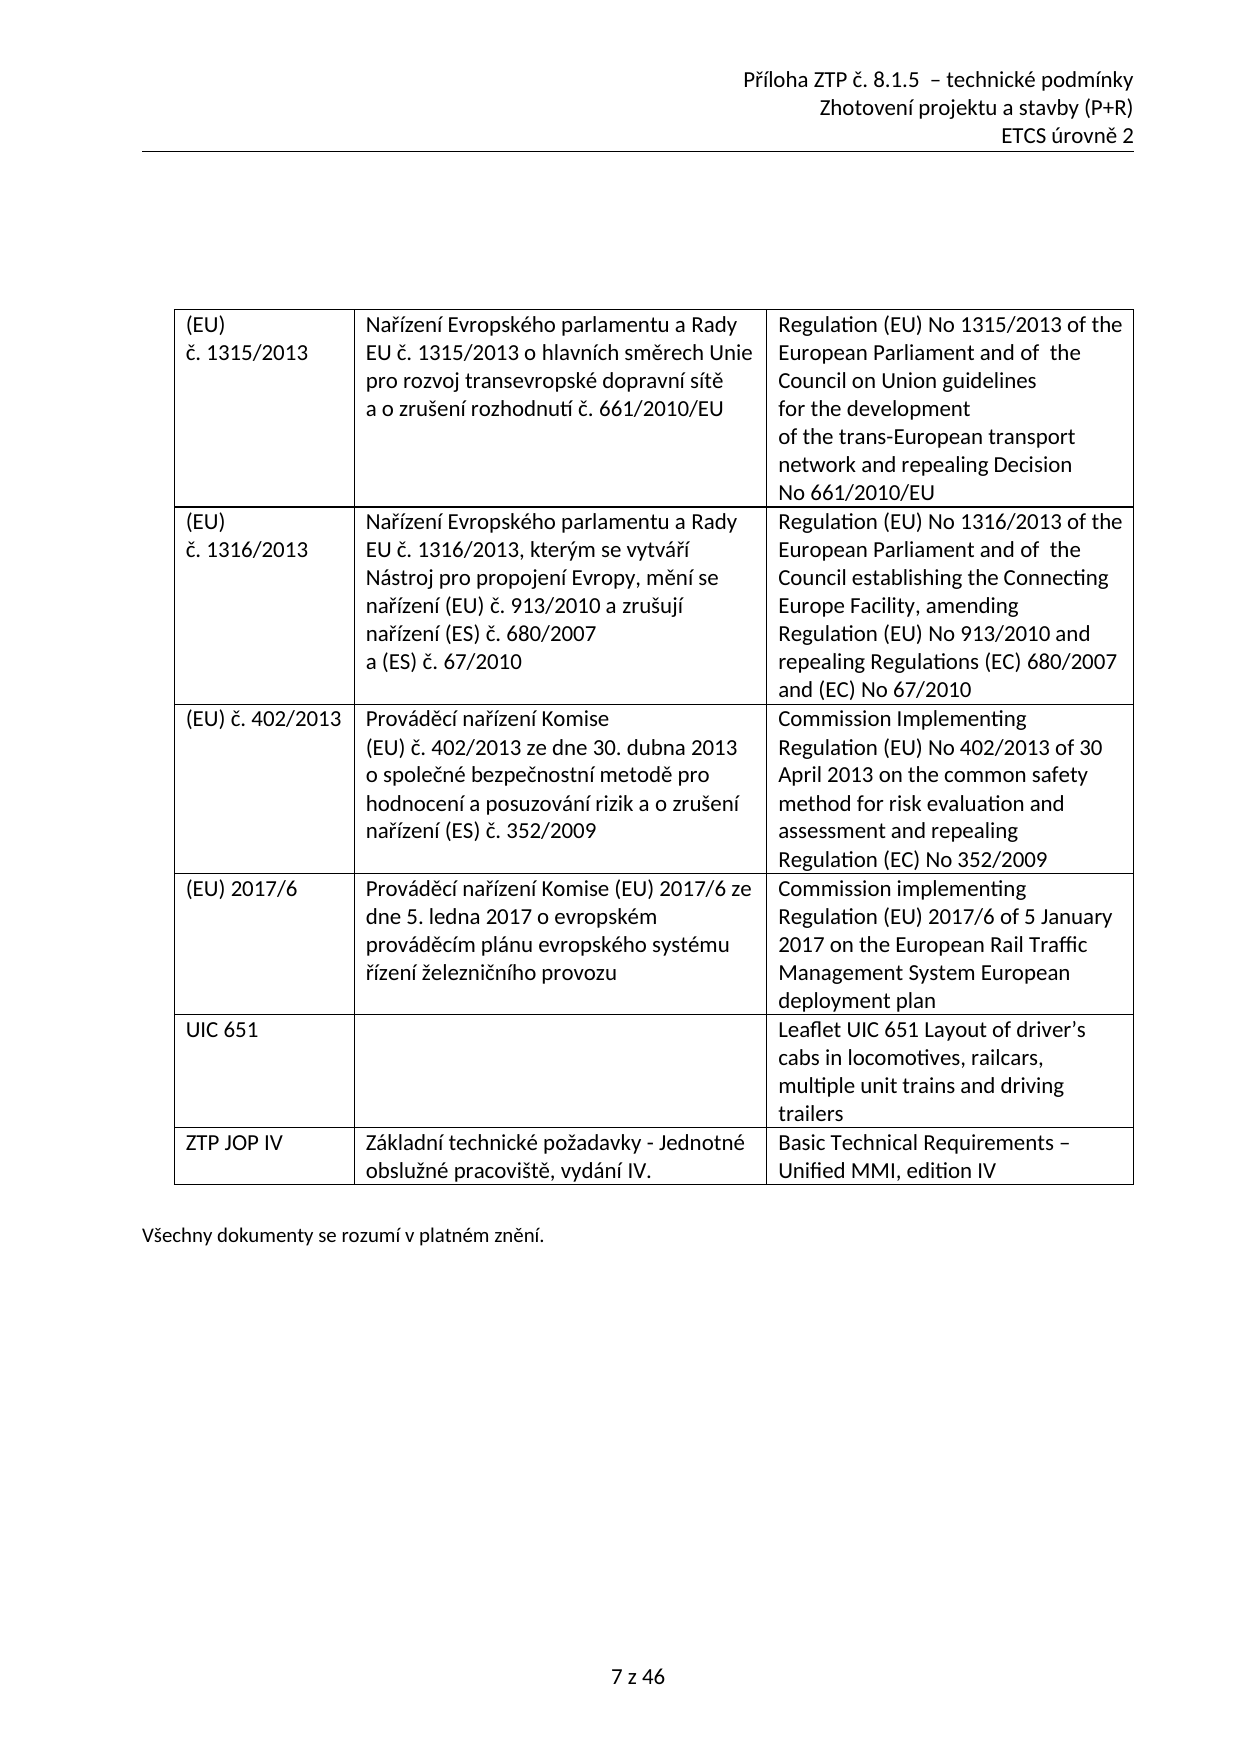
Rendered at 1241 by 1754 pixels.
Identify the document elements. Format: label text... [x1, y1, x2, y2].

text Všechny dokumenty se rozumí v platném znění. [142, 1222, 1134, 1248]
table_cell (EU) č. 1316/2013 [175, 508, 354, 703]
table_cell [355, 1015, 766, 1127]
table_cell ZTP JOP IV [175, 1128, 354, 1184]
table_cell Nařízení Evropského parlamentu a Rady EU č. 1316/2013, kterým se vytváří Nástroj pro propojení Evropy, mění se nařízení (EU) č. 913/2010 a zrušují nařízení (ES) č. 680/2007 a (ES) č. 67/2010 [355, 508, 766, 703]
table_header Regulation (EU) No 1315/2013 of the European Parliament and of the Council on Union guidelines for the development of the trans-European transport network and repealing Decision No 661/2010/EU [767, 310, 1133, 506]
table_cell Regulation (EU) No 1316/2013 of the European Parliament and of the Council establishing the Connecting Europe Facility, amending Regulation (EU) No 913/2010 and repealing Regulations (EC) 680/2007 and (EC) No 67/2010 [767, 508, 1133, 703]
table_cell Commission Implementing Regulation (EU) No 402/2013 of 30 April 2013 on the common safety method for risk evaluation and assessment and repealing Regulation (EC) No 352/2009 [767, 705, 1133, 873]
table_cell Basic Technical Requirements – Unified MMI, edition IV [767, 1128, 1133, 1184]
table_cell (EU) 2017/6 [175, 874, 354, 1014]
table_cell UIC 651 [175, 1015, 354, 1127]
table_header (EU) č. 1315/2013 [175, 310, 354, 506]
table_cell Prováděcí nařízení Komise (EU) č. 402/2013 ze dne 30. dubna 2013 o společné bezpečnostní metodě pro hodnocení a posuzování rizik a o zrušení nařízení (ES) č. 352/2009 [355, 705, 766, 873]
table_cell Prováděcí nařízení Komise (EU) 2017/6 ze dne 5. ledna 2017 o evropském prováděcím plánu evropského systému řízení železničního provozu [355, 874, 766, 1014]
table_cell Commission implementing Regulation (EU) 2017/6 of 5 January 2017 on the European Rail Traffic Management System European deployment plan [767, 874, 1133, 1014]
table_cell Základní technické požadavky - Jednotné obslužné pracoviště, vydání IV. [355, 1128, 766, 1184]
table_cell (EU) č. 402/2013 [175, 705, 354, 873]
table_header Nařízení Evropského parlamentu a Rady EU č. 1315/2013 o hlavních směrech Unie pro rozvoj transevropské dopravní sítě a o zrušení rozhodnutí č. 661/2010/EU [355, 310, 766, 506]
table_cell Leaflet UIC 651 Layout of driver’s cabs in locomotives, railcars, multiple unit trains and driving trailers [767, 1015, 1133, 1127]
